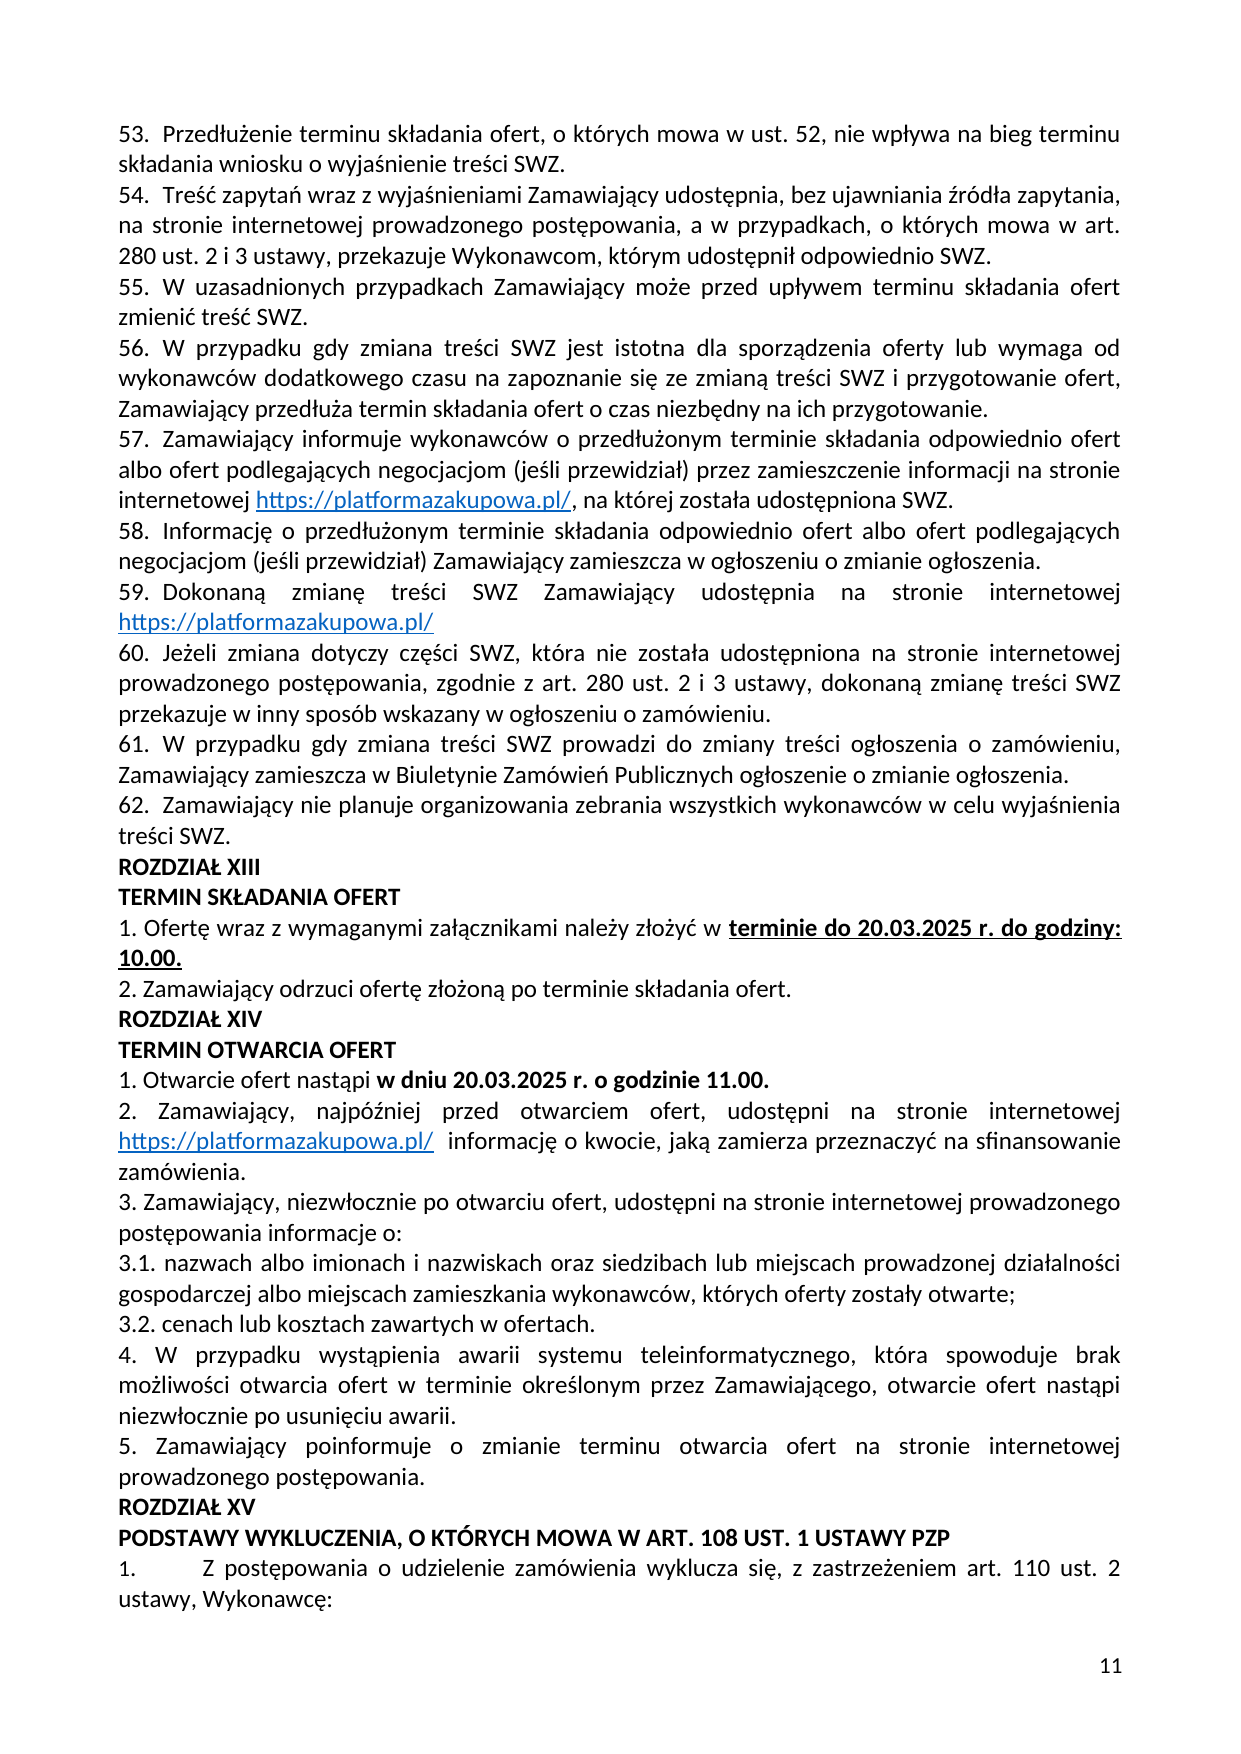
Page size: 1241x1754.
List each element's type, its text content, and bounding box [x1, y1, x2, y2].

list Informację o przedłużonym terminie składania odpowiednio ofert albo ofert podlegających negocjacjom (jeśli przewidział) Zamawiający zamieszcza w ogłoszeniu o zmianie ogłoszenia. [118, 515, 1122, 576]
list Zamawiający informuje wykonawców o przedłużonym terminie składania odpowiednio ofert albo ofert podlegających negocjacjom (jeśli przewidział) przez zamieszczenie informacji na stronie internetowej https://platformazakupowa.pl/, na której została udostępniona SWZ. [118, 423, 1122, 515]
text 2. Zamawiający odrzuci ofertę złożoną po terminie składania ofert. [118, 973, 1122, 1003]
list Zamawiający nie planuje organizowania zebrania wszystkich wykonawców w celu wyjaśnienia treści SWZ. [118, 789, 1122, 851]
text 2. Zamawiający, najpóźniej przed otwarciem ofert, udostępni na stronie internetowej https://platformazakupowa.pl/ informację o kwocie, jaką zamierza przeznaczyć na sfinansowanie zamówienia. [118, 1095, 1122, 1186]
text ROZDZIAŁ XV [118, 1492, 1122, 1522]
list W przypadku gdy zmiana treści SWZ prowadzi do zmiany treści ogłoszenia o zamówieniu, Zamawiający zamieszcza w Biuletynie Zamówień Publicznych ogłoszenie o zmianie ogłoszenia. [118, 728, 1122, 789]
text TERMIN SKŁADANIA OFERT [118, 881, 1122, 912]
text 1. Z postępowania o udzielenie zamówienia wyklucza się, z zastrzeżeniem art. 110 ust. 2 ustawy, Wykonawcę: [118, 1553, 1122, 1614]
text 3.2. cenach lub kosztach zawartych w ofertach. [118, 1308, 1122, 1339]
list Dokonaną zmianę treści SWZ Zamawiający udostępnia na stronie internetowej https://platformazakupowa.pl/ [118, 576, 1122, 637]
list W przypadku gdy zmiana treści SWZ jest istotna dla sporządzenia oferty lub wymaga od wykonawców dodatkowego czasu na zapoznanie się ze zmianą treści SWZ i przygotowanie ofert, Zamawiający przedłuża termin składania ofert o czas niezbędny na ich przygotowanie. [118, 332, 1122, 423]
text 3. Zamawiający, niezwłocznie po otwarciu ofert, udostępni na stronie internetowej prowadzonego postępowania informacje o: [118, 1186, 1122, 1247]
text ROZDZIAŁ XIII [118, 851, 1122, 881]
text 1. Ofertę wraz z wymaganymi załącznikami należy złożyć w terminie do 20.03.2025 r. do godziny: 10.00. [118, 912, 1122, 973]
list Przedłużenie terminu składania ofert, o których mowa w ust. 52, nie wpływa na bieg terminu składania wniosku o wyjaśnienie treści SWZ. [118, 118, 1122, 179]
text 3.1. nazwach albo imionach i nazwiskach oraz siedzibach lub miejscach prowadzonej działalności gospodarczej albo miejscach zamieszkania wykonawców, których oferty zostały otwarte; [118, 1247, 1122, 1308]
text ROZDZIAŁ XIV [118, 1003, 1122, 1034]
list W uzasadnionych przypadkach Zamawiający może przed upływem terminu składania ofert zmienić treść SWZ. [118, 271, 1122, 332]
text PODSTAWY WYKLUCZENIA, O KTÓRYCH MOWA W ART. 108 UST. 1 USTAWY PZP [118, 1522, 1122, 1553]
text 5. Zamawiający poinformuje o zmianie terminu otwarcia ofert na stronie internetowej prowadzonego postępowania. [118, 1431, 1122, 1492]
list Treść zapytań wraz z wyjaśnieniami Zamawiający udostępnia, bez ujawniania źródła zapytania, na stronie internetowej prowadzonego postępowania, a w przypadkach, o których mowa w art. 280 ust. 2 i 3 ustawy, przekazuje Wykonawcom, którym udostępnił odpowiednio SWZ. [118, 179, 1122, 271]
text 4. W przypadku wystąpienia awarii systemu teleinformatycznego, która spowoduje brak możliwości otwarcia ofert w terminie określonym przez Zamawiającego, otwarcie ofert nastąpi niezwłocznie po usunięciu awarii. [118, 1339, 1122, 1431]
list Jeżeli zmiana dotyczy części SWZ, która nie została udostępniona na stronie internetowej prowadzonego postępowania, zgodnie z art. 280 ust. 2 i 3 ustawy, dokonaną zmianę treści SWZ przekazuje w inny sposób wskazany w ogłoszeniu o zamówieniu. [118, 637, 1122, 728]
text 1. Otwarcie ofert nastąpi w dniu 20.03.2025 r. o godzinie 11.00. [118, 1064, 1122, 1095]
text TERMIN OTWARCIA OFERT [118, 1034, 1122, 1064]
